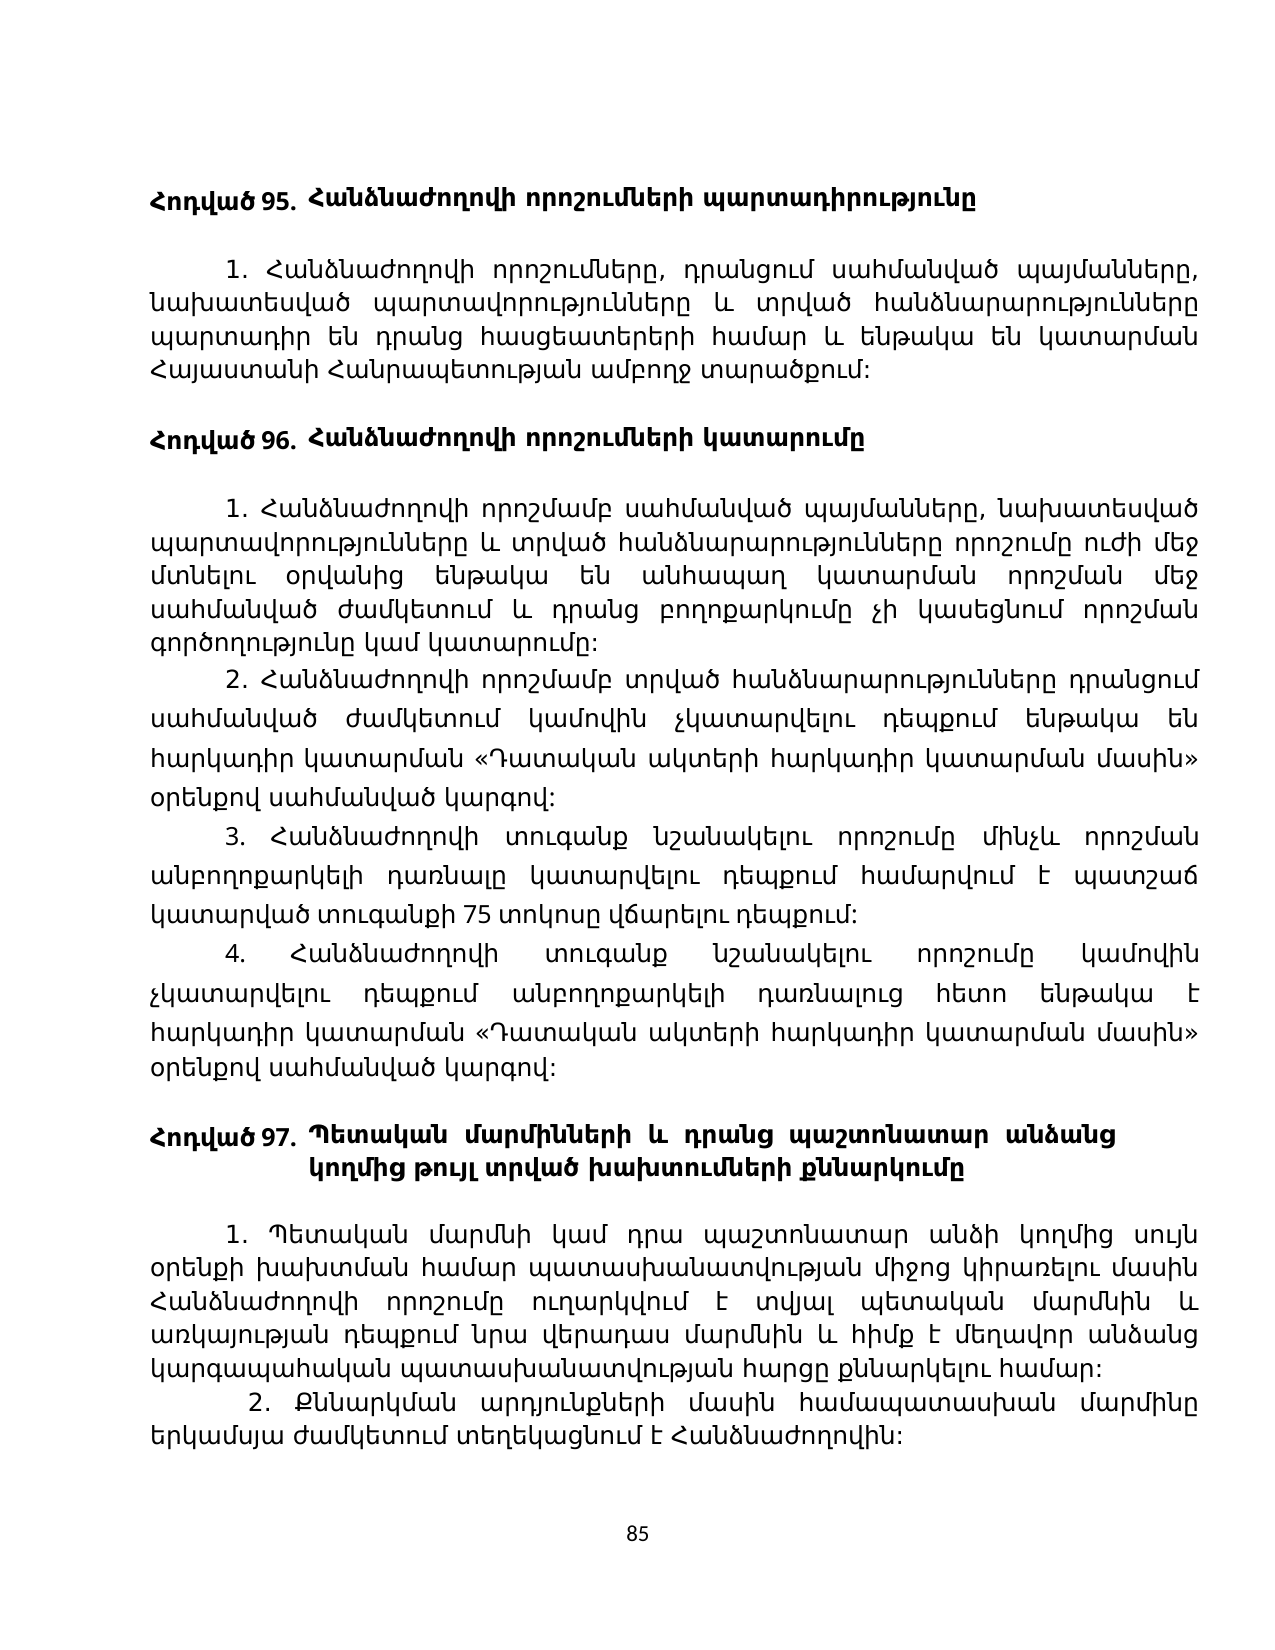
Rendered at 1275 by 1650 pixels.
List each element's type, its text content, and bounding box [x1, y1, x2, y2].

table_header Հանձնաժողովի որոշումների կատարումը [308, 423, 1115, 461]
text 2. Քննարկման արդյունքների մասին համապատասխան մարմինը երկամսյա ժամկետում տեղեկացնում է Հանձնաժողովին: [150, 1388, 1200, 1450]
table_header Հոդված 96. [150, 423, 308, 461]
text 1. Հանձնաժողովի որոշմամբ սահմանված պայմանները, նախատեսված պարտավորությունները և տրված հանձնարարությունները որոշումը ուժի մեջ մտնելու օրվանից ենթակա են անհապաղ կատարման որոշման մեջ սահմանված ժամկետում և դրանց բողոքարկումը չի կասեցնում որոշման գործողությունը կամ կատարումը: [150, 494, 1200, 657]
table_header Պետական մարմինների և դրանց պաշտոնատար անձանց կողմից թույլ տրված խախտումների քննարկումը [308, 1120, 1115, 1186]
text 3. Հանձնաժողովի տուգանք նշանակելու որոշումը մինչև որոշման անբողոքարկելի դառնալը կատարվելու դեպքում համարվում է պատշաճ կատարված տուգանքի 75 տոկոսը վճարելու դեպքում: [150, 818, 1200, 931]
text 2. Հանձնաժողովի որոշմամբ տրված հանձնարարությունները դրանցում սահմանված ժամկետում կամովին չկատարվելու դեպքում ենթակա են հարկադիր կատարման «Դատական ակտերի հարկադիր կատարման մասին» օրենքով սահմանված կարգով: [150, 662, 1200, 813]
text 1. Պետական մարմնի կամ դրա պաշտոնատար անձի կողմից սույն օրենքի խախտման համար պատասխանատվության միջոց կիրառելու մասին Հանձնաժողովի որոշումը ուղարկվում է տվյալ պետական մարմնին և առկայության դեպքում նրա վերադաս մարմնին և հիմք է մեղավոր անձանց կարգապահական պատասխանատվության հարցը քննարկելու համար: [150, 1220, 1200, 1383]
table_header Հանձնաժողովի որոշումների պարտադիրությունը [308, 184, 1115, 221]
text 1. Հանձնաժողովի որոշումները, դրանցում սահմանված պայմանները, նախատեսված պարտավորությունները և տրված հանձնարարությունները պարտադիր են դրանց հասցեատերերի համար և ենթակա են կատարման Հայաստանի Հանրապետության ամբողջ տարածքում: [150, 255, 1200, 385]
table_header Հոդված 97. [150, 1120, 308, 1186]
table_header Հոդված 95. [150, 184, 308, 221]
text 4. Հանձնաժողովի տուգանք նշանակելու որոշումը կամովին չկատարվելու դեպքում անբողոքարկելի դառնալուց հետո ենթակա է հարկադիր կատարման «Դատական ակտերի հարկադիր կատարման մասին» օրենքով սահմանված կարգով: [150, 936, 1200, 1082]
